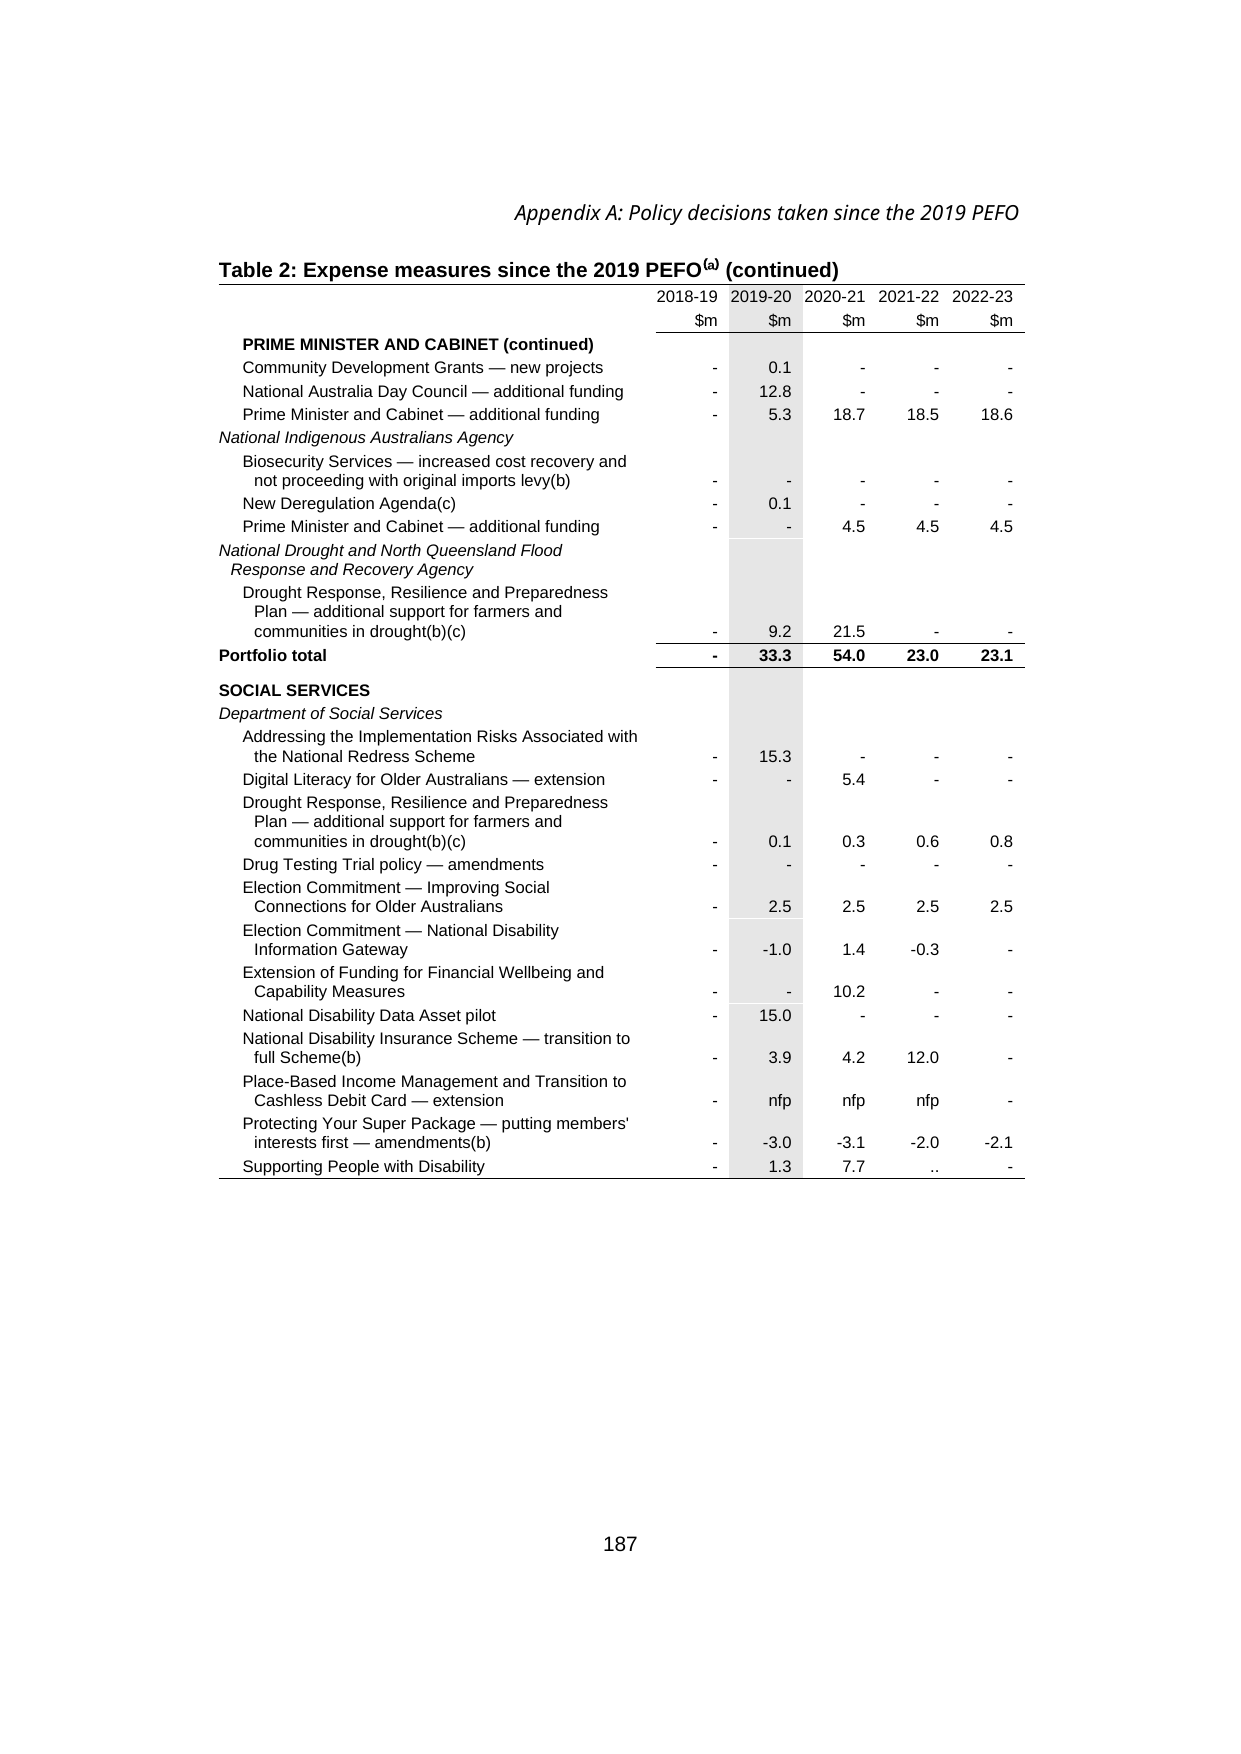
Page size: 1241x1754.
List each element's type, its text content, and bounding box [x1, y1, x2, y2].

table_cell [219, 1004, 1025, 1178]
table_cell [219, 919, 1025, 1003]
subtitle Table 2: Expense measures since the 2019 PEFO⁽ª⁾ (continued) [218, 257, 1022, 282]
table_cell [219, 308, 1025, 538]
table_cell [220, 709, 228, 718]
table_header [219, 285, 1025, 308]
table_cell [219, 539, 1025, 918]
